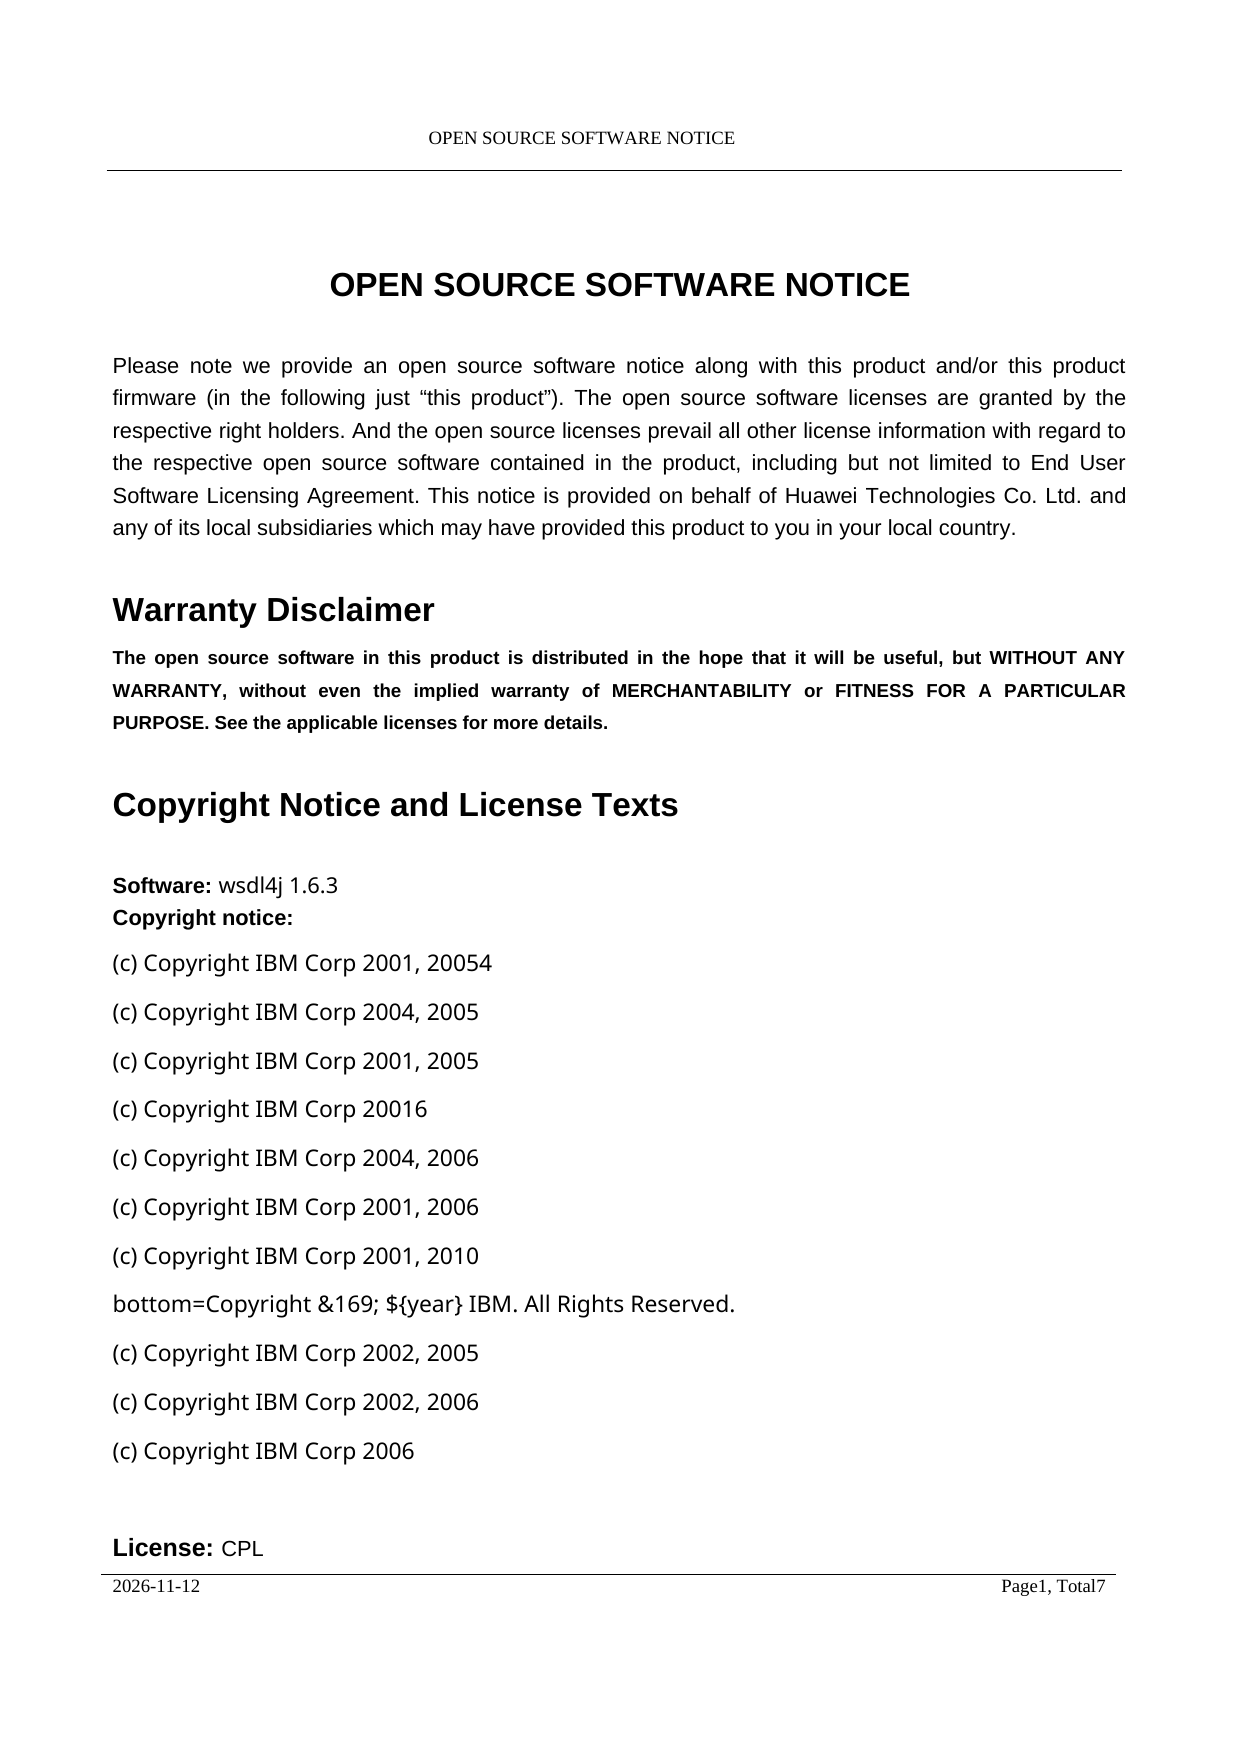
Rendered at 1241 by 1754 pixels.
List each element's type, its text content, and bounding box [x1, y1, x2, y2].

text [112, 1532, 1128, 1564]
text Copyright Notice and License Texts [112, 771, 1128, 836]
text OPEN SOURCE SOFTWARE NOTICE [112, 251, 1128, 316]
text Software: wsdl4j 1.6.3 [112, 869, 1128, 901]
text Copyright notice: [112, 901, 1128, 934]
text Warranty Disclaimer [112, 576, 1128, 641]
text The open source software in this product is distributed in the hope that it will be useful, but WITHOUT ANY WARRANTY, without even the implied warranty of MERCHANTABILITY or FITNESS FOR A PARTICULAR PURPOSE. See the applicable licenses for more details. [112, 641, 1128, 739]
text (c) Copyright IBM Corp 2001, 20054 (c) Copyright IBM Corp 2004, 2005 (c) Copyright IBM Corp 2001, 2005 (c) Copyright IBM Corp 20016 (c) Copyright IBM Corp 2004, 2006 (c) Copyright IBM Corp 2001, 2006 (c) Copyright IBM Corp 2001, 2010 bottom=Copyright &169; ${year} IBM. All Rights Reserved. (c) Copyright IBM Corp 2002, 2005 (c) Copyright IBM Corp 2002, 2006 (c) Copyright IBM Corp 2006 [112, 947, 1128, 1515]
text Please note we provide an open source software notice along with this product and/or this product firmware (in the following just “this product”). The open source software licenses are granted by the respective right holders. And the open source licenses prevail all other license information with regard to the respective open source software contained in the product, including but not limited to End User Software Licensing Agreement. This notice is provided on behalf of Huawei Technologies Co. Ltd. and any of its local subsidiaries which may have provided this product to you in your local country. [112, 349, 1128, 544]
